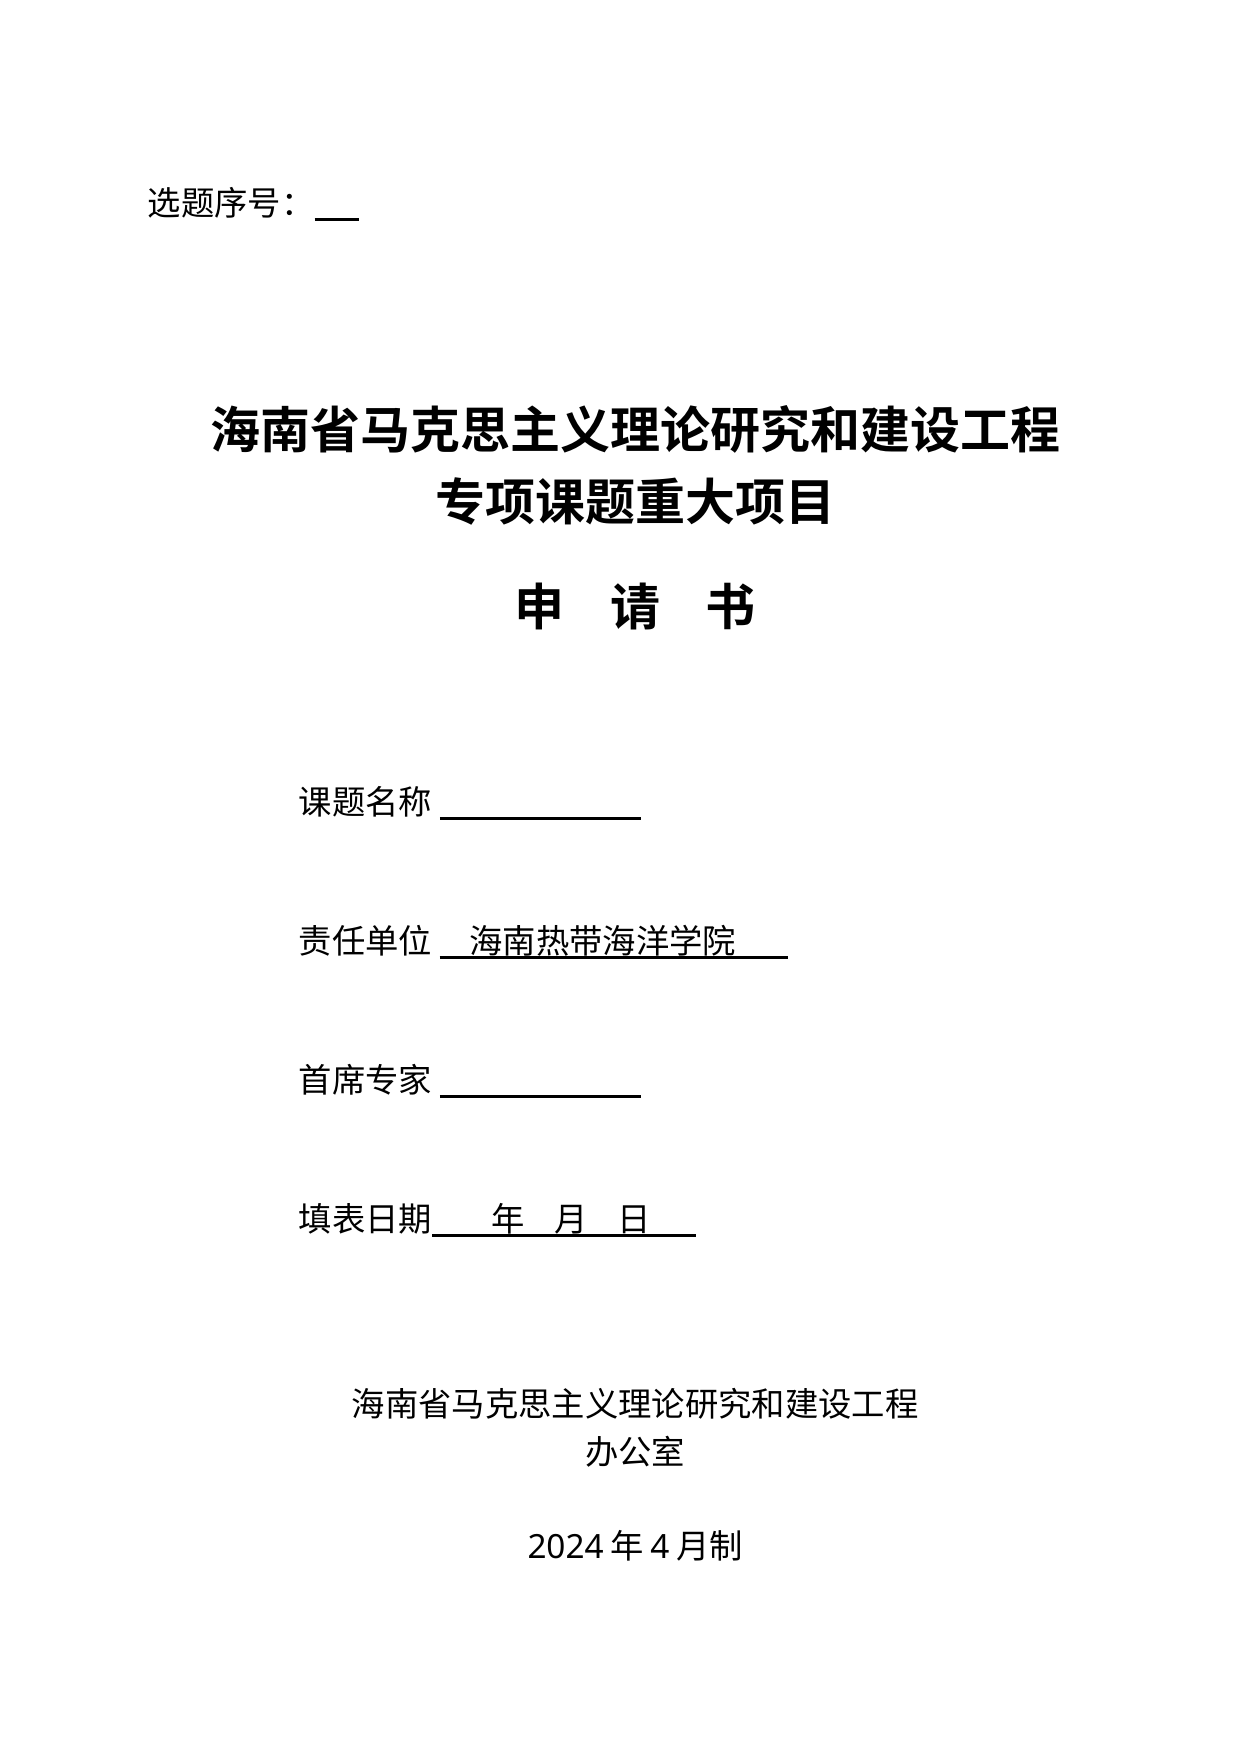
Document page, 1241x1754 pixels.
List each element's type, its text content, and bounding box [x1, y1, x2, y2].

text 海南省马克思主义理论研究和建设工程 [148, 390, 1122, 462]
text 填表日期 年 月 日 [148, 1193, 1122, 1241]
text 选题序号： [148, 177, 1122, 225]
text 专项课题重大项目 [148, 462, 1122, 535]
text 课题名称 [148, 776, 1122, 824]
text 首席专家 [148, 1054, 1122, 1102]
text 2024年4月制 [148, 1519, 1122, 1568]
text 申 请 书 [148, 567, 1122, 640]
text 办公室 [148, 1426, 1122, 1474]
text 责任单位 海南热带海洋学院 [148, 915, 1122, 963]
text 海南省马克思主义理论研究和建设工程 [148, 1378, 1122, 1426]
